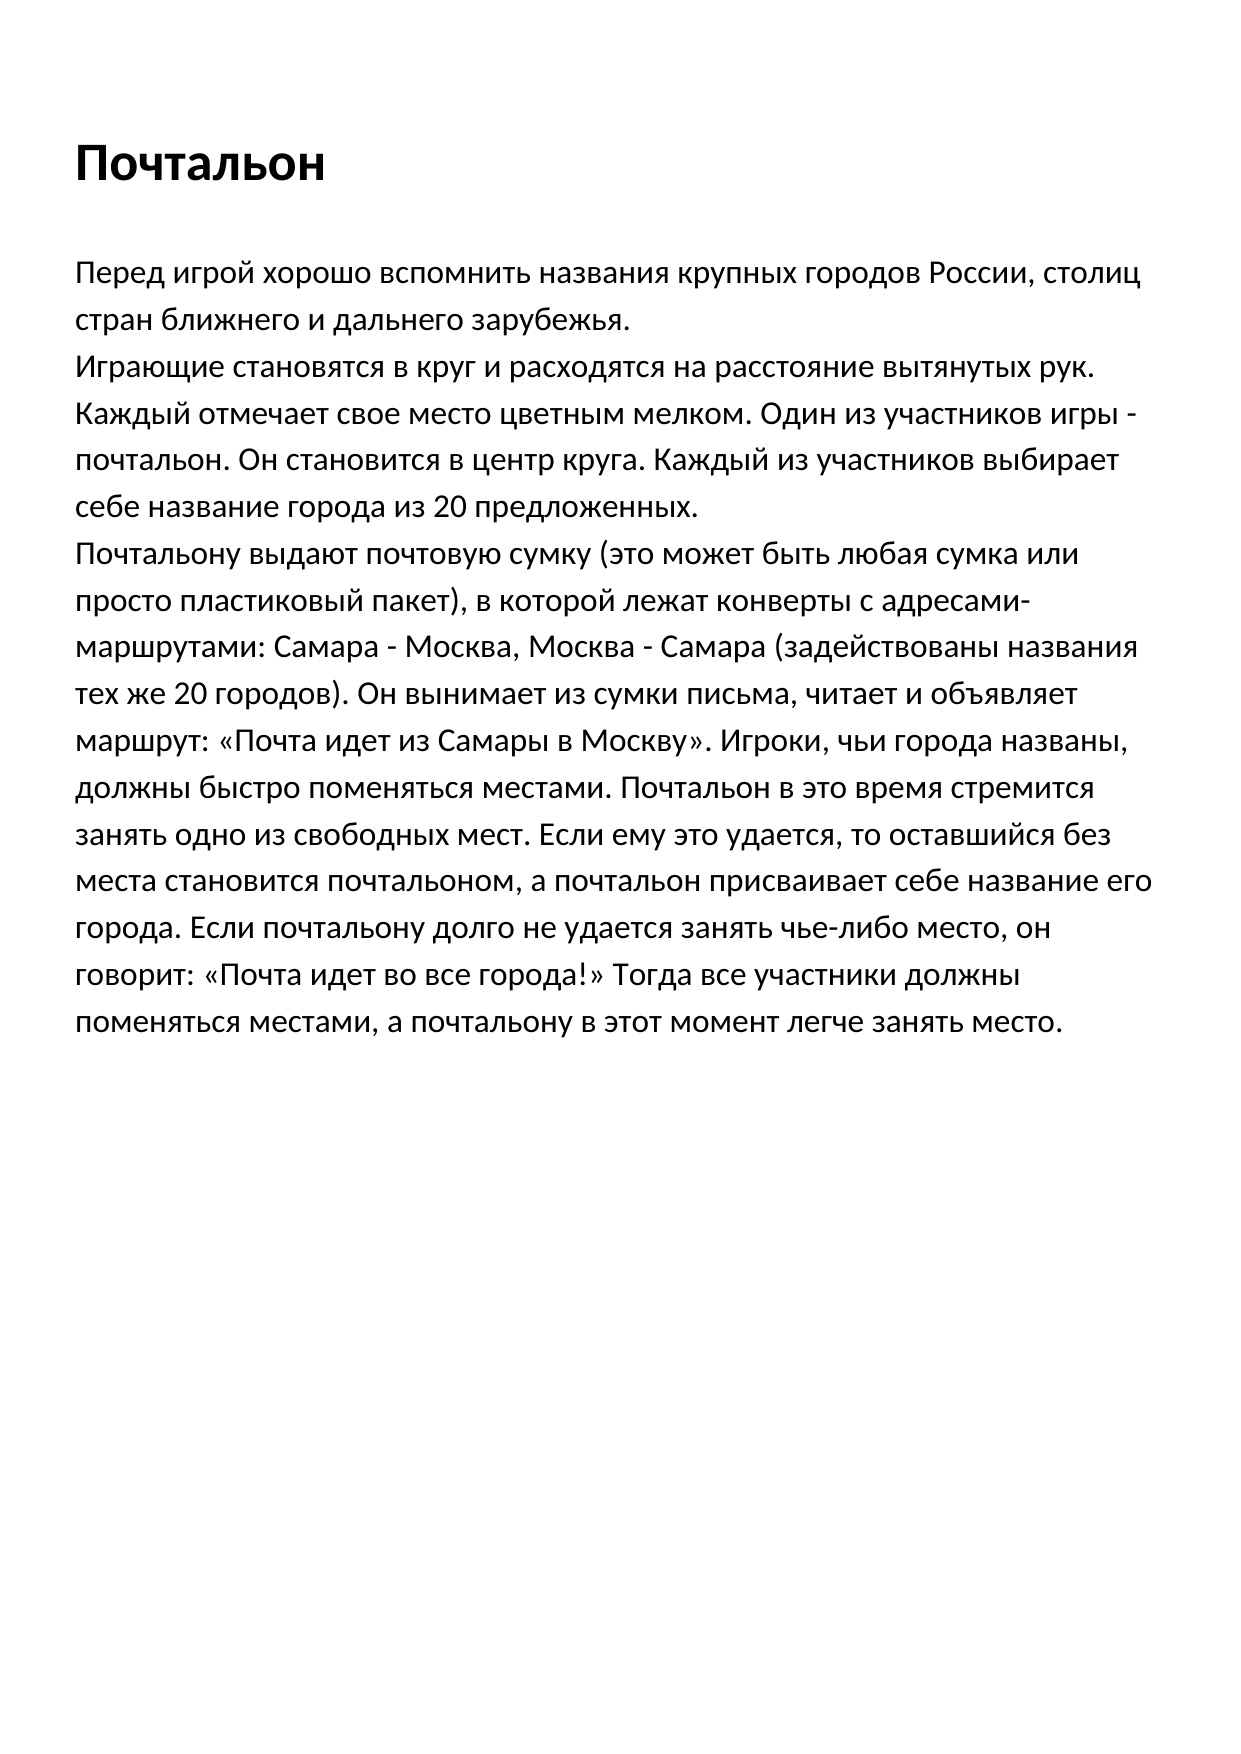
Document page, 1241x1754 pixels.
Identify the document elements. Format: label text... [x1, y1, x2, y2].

text Почтальон [75, 128, 1165, 226]
text Перед игрой хорошо вспомнить названия крупных городов России, столиц стран ближнего и дальнего зарубежья. Играющие становятся в круг и расходятся на расстояние вытянутых рук. Каждый отмечает свое место цветным мелком. Один из участников игры - почтальон. Он становится в центр круга. Каждый из участников выбирает себе название города из 20 предложенных. Почтальону выдают почтовую сумку (это может быть любая сумка или просто пластиковый пакет), в которой лежат конверты с адресами-маршрутами: Самара - Москва, Москва - Самара (задействованы названия тех же 20 городов). Он вынимает из сумки письма, читает и объявляет маршрут: «Почта идет из Самары в Москву». Игроки, чьи города названы, должны быстро поменяться местами. Почтальон в это время стремится занять одно из свободных мест. Если ему это удается, то оставшийся без места становится почтальоном, а почтальон присваивает себе название его города. Если почтальону долго не удается занять чье-либо место, он говорит: «Почта идет во все города!» Тогда все участники должны поменяться местами, а почтальону в этот момент легче занять место. [75, 251, 1165, 1040]
